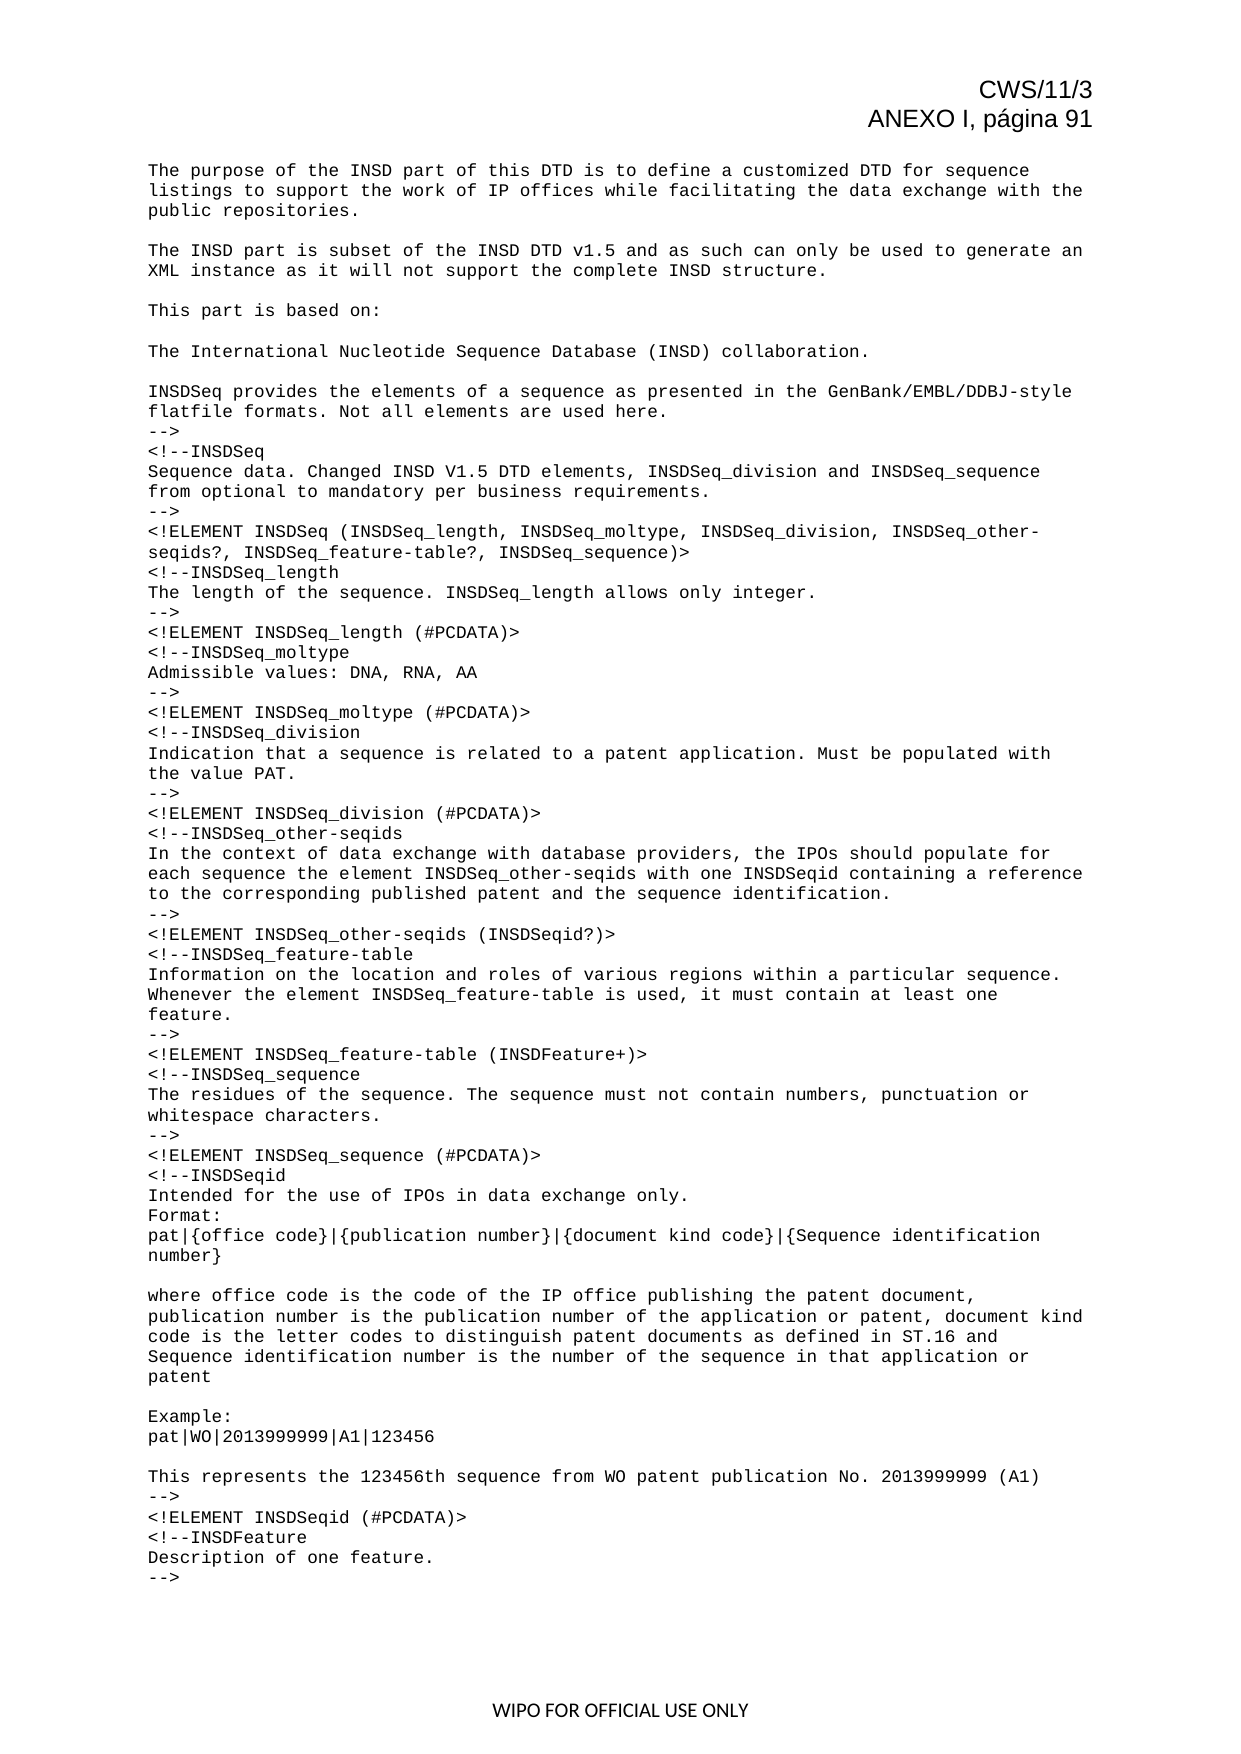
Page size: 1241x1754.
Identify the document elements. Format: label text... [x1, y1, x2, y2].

text INSDSeq provides the elements of a sequence as presented in the GenBank/EMBL/DDBJ-style flatfile formats. Not all elements are used here. [148, 382, 1093, 423]
text --> [148, 784, 1093, 804]
text Description of one feature. [148, 1548, 1093, 1568]
text The purpose of the INSD part of this DTD is to define a customized DTD for sequence listings to support the work of IP offices while facilitating the data exchange with the public repositories. [148, 161, 1093, 222]
text Format: [148, 1207, 1093, 1227]
text <!ELEMENT INSDSeq_feature-table (INSDFeature+)> [148, 1046, 1093, 1066]
text <!--INSDSeq_moltype [148, 644, 1093, 664]
text The International Nucleotide Sequence Database (INSD) collaboration. [148, 342, 1093, 362]
text <!ELEMENT INSDSeq_sequence (#PCDATA)> [148, 1146, 1093, 1166]
text pat|WO|2013999999|A1|123456 [148, 1428, 1093, 1448]
text The INSD part is subset of the INSD DTD v1.5 and as such can only be used to generate an XML instance as it will not support the complete INSD structure. [148, 242, 1093, 282]
text Indication that a sequence is related to a patent application. Must be populated with the value PAT. [148, 744, 1093, 784]
text <!--INSDSeq_division [148, 724, 1093, 744]
text --> [148, 905, 1093, 925]
text --> [148, 1026, 1093, 1046]
text <!--INSDSeq [148, 443, 1093, 463]
text --> [148, 1126, 1093, 1146]
text Intended for the use of IPOs in data exchange only. [148, 1187, 1093, 1207]
text --> [148, 603, 1093, 624]
text The length of the sequence. INSDSeq_length allows only integer. [148, 583, 1093, 603]
text Admissible values: DNA, RNA, AA [148, 664, 1093, 684]
text pat|{office code}|{publication number}|{document kind code}|{Sequence identification number} [148, 1227, 1093, 1267]
text --> [148, 1568, 1093, 1589]
text <!--INSDSeq_other-seqids [148, 825, 1093, 845]
text In the context of data exchange with database providers, the IPOs should populate for each sequence the element INSDSeq_other-seqids with one INSDSeqid containing a reference to the corresponding published patent and the sequence identification. [148, 845, 1093, 905]
text <!--INSDSeq_feature-table [148, 945, 1093, 965]
text --> [148, 1488, 1093, 1508]
text This part is based on: [148, 302, 1093, 322]
text <!--INSDFeature [148, 1528, 1093, 1548]
text where office code is the code of the IP office publishing the patent document, publication number is the publication number of the application or patent, document kind code is the letter codes to distinguish patent documents as defined in ST.16 and Sequence identification number is the number of the sequence in that application or patent [148, 1287, 1093, 1388]
text <!--INSDSeq_sequence [148, 1066, 1093, 1086]
text The residues of the sequence. The sequence must not contain numbers, punctuation or whitespace characters. [148, 1086, 1093, 1126]
text <!--INSDSeqid [148, 1166, 1093, 1187]
text --> [148, 684, 1093, 704]
text <!ELEMENT INSDSeq_division (#PCDATA)> [148, 804, 1093, 825]
text Example: [148, 1408, 1093, 1428]
text --> [148, 503, 1093, 523]
text <!--INSDSeq_length [148, 563, 1093, 583]
text <!ELEMENT INSDSeq_other-seqids (INSDSeqid?)> [148, 925, 1093, 945]
text <!ELEMENT INSDSeq_moltype (#PCDATA)> [148, 704, 1093, 724]
text Sequence data. Changed INSD V1.5 DTD elements, INSDSeq_division and INSDSeq_sequence from optional to mandatory per business requirements. [148, 463, 1093, 503]
text Information on the location and roles of various regions within a particular sequence. Whenever the element INSDSeq_feature-table is used, it must contain at least one feature. [148, 965, 1093, 1026]
text --> [148, 423, 1093, 443]
text <!ELEMENT INSDSeq_length (#PCDATA)> [148, 624, 1093, 644]
text <!ELEMENT INSDSeqid (#PCDATA)> [148, 1508, 1093, 1528]
text This represents the 123456th sequence from WO patent publication No. 2013999999 (A1) [148, 1468, 1093, 1488]
text <!ELEMENT INSDSeq (INSDSeq_length, INSDSeq_moltype, INSDSeq_division, INSDSeq_other-seqids?, INSDSeq_feature-table?, INSDSeq_sequence)> [148, 523, 1093, 563]
